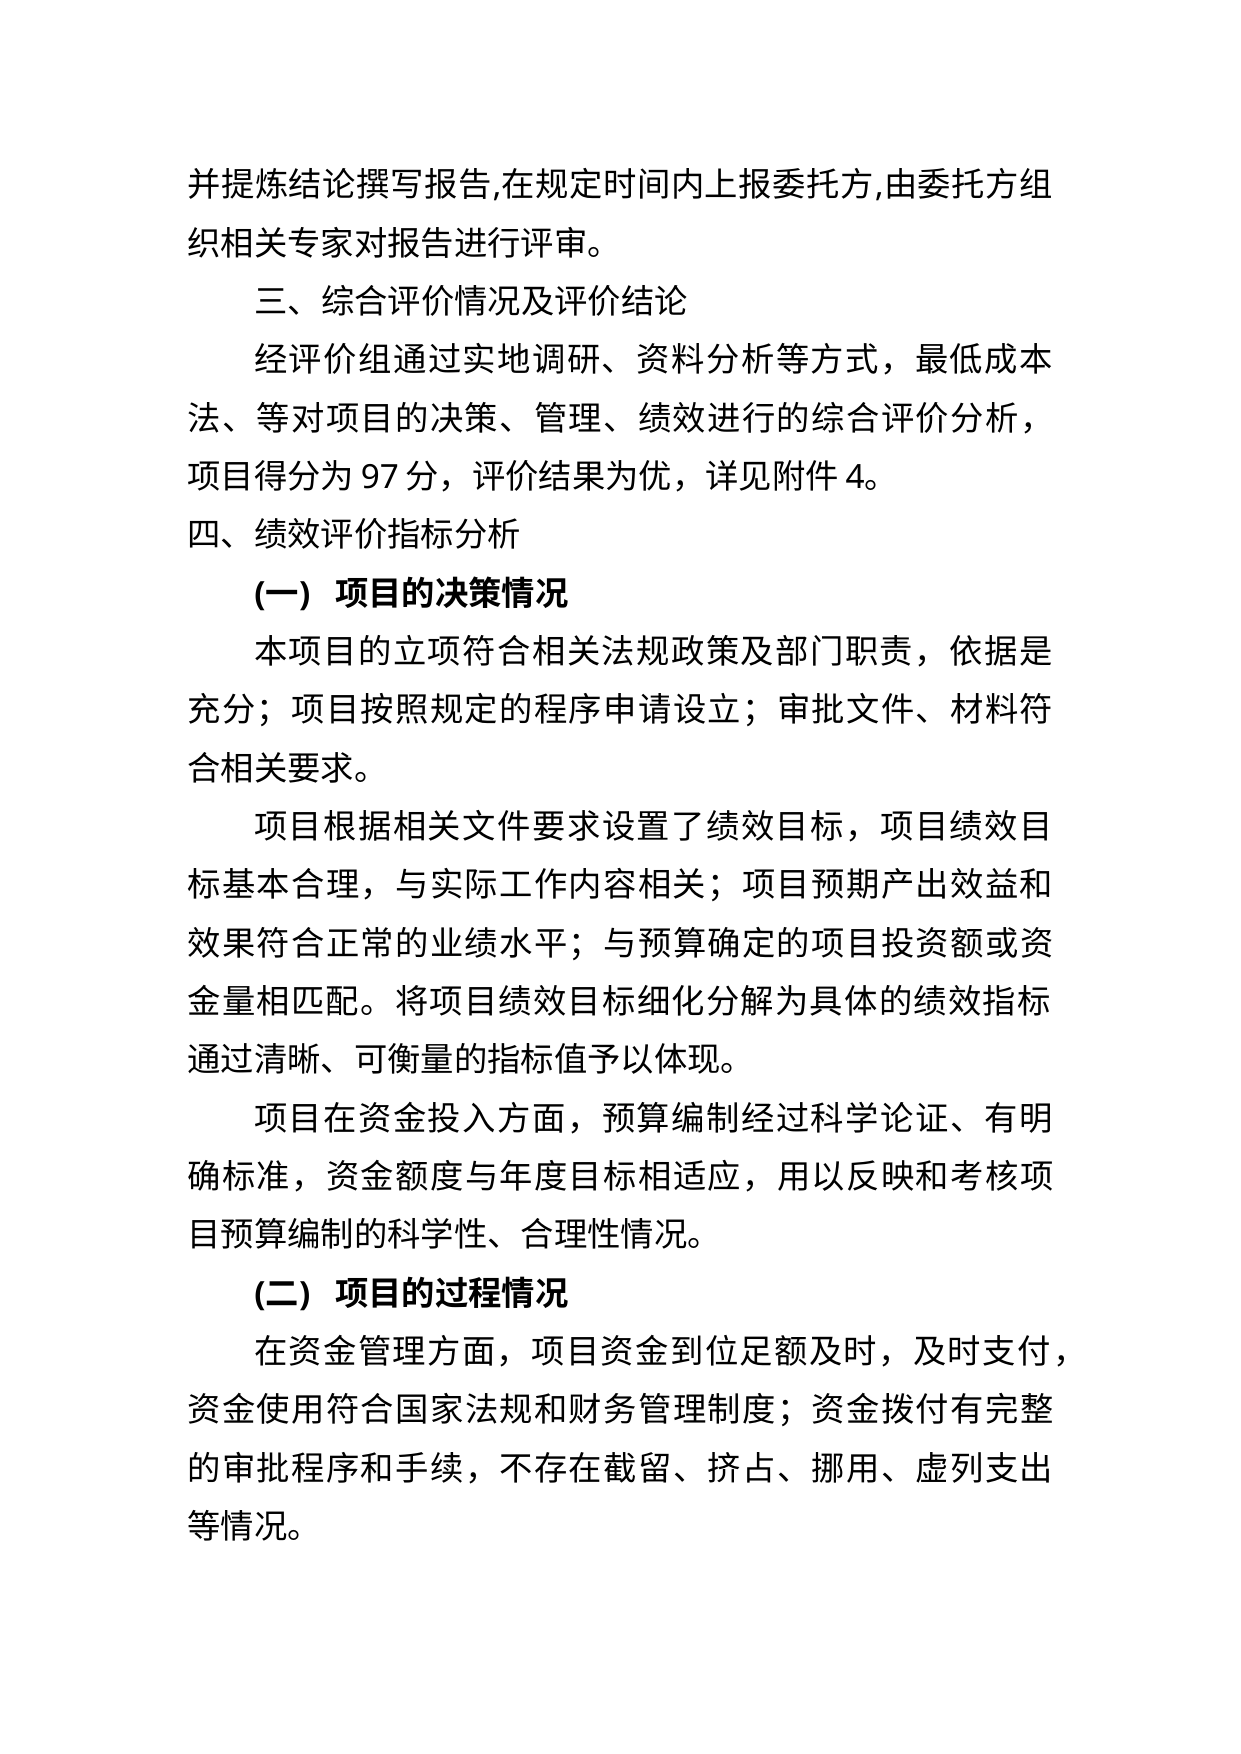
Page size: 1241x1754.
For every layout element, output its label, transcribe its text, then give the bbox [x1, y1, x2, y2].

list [187, 150, 1053, 267]
list 项目的过程情况 [187, 1258, 1053, 1317]
list 在资金管理方面，项目资金到位足额及时，及时支付，资金使用符合国家法规和财务管理制度；资金拨付有完整的审批程序和手续，不存在截留、挤占、挪用、虚列支出等情况。 [187, 1317, 1053, 1550]
list 项目根据相关文件要求设置了绩效目标，项目绩效目标基本合理，与实际工作内容相关；项目预期产出效益和效果符合正常的业绩水平；与预算确定的项目投资额或资金量相匹配。将项目绩效目标细化分解为具体的绩效指标；通过清晰、可衡量的指标值予以体现。 [187, 792, 1053, 1083]
list 项目在资金投入方面，预算编制经过科学论证、有明确标准，资金额度与年度目标相适应，用以反映和考核项目预算编制的科学性、合理性情况。 [187, 1083, 1053, 1258]
list 本项目的立项符合相关法规政策及部门职责，依据是充分；项目按照规定的程序申请设立；审批文件、材料符合相关要求。 [187, 617, 1053, 792]
list 四、绩效评价指标分析 [187, 500, 1053, 558]
list 经评价组通过实地调研、资料分析等方式，最低成本法、等对项目的决策、管理、绩效进行的综合评价分析，项目得分为97分，评价结果为优，详见附件4。 [187, 325, 1053, 500]
list 项目的决策情况 [187, 558, 1053, 617]
text 三、综合评价情况及评价结论 [187, 267, 1053, 325]
